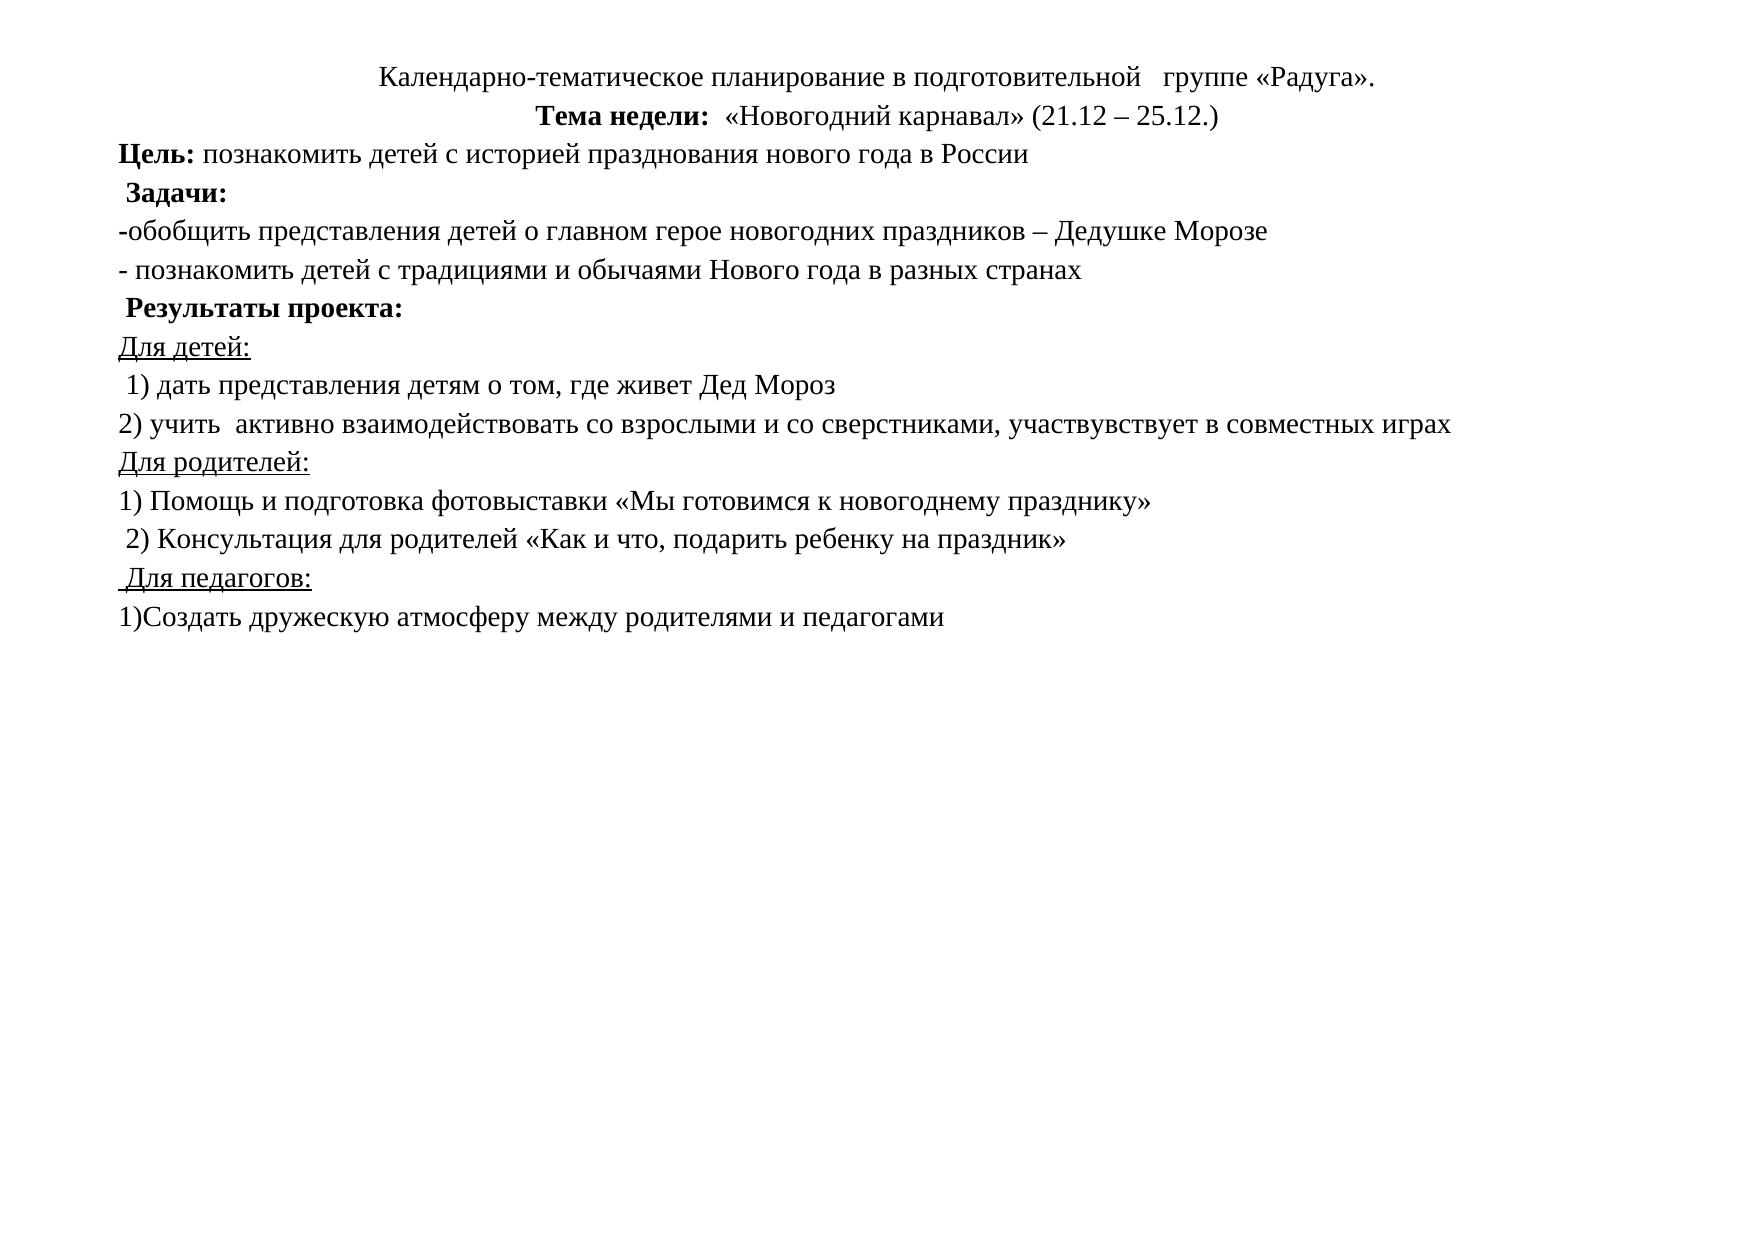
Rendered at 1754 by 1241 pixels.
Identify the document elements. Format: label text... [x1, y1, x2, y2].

text -обобщить представления детей о главном герое новогодних праздников – Дедушке Морозе [118, 213, 1636, 247]
text Календарно-тематическое планирование в подготовительной группе «Радуга». [118, 59, 1636, 93]
text Результаты проекта: [118, 290, 1636, 324]
text Для родителей: [118, 444, 1636, 478]
text 2) учить активно взаимодействовать со взрослыми и со сверстниками, участвувствует в совместных играх [118, 406, 1636, 439]
text - познакомить детей с традициями и обычаями Нового года в разных странах [118, 252, 1636, 285]
text 1) дать представления детям о том, где живет Дед Мороз [118, 367, 1636, 401]
text 1) Помощь и подготовка фотовыставки «Мы готовимся к новогоднему празднику» [118, 483, 1636, 517]
text Задачи: [118, 175, 1636, 208]
text Цель: познакомить детей с историей празднования нового года в России [118, 136, 1636, 170]
text Для детей: [118, 329, 1636, 362]
text 2) Консультация для родителей «Как и что, подарить ребенку на праздник» [118, 522, 1636, 555]
text Для педагогов: [118, 560, 1636, 594]
text Тема недели: «Новогодний карнавал» (21.12 – 25.12.) [118, 98, 1636, 131]
text 1)Создать дружескую атмосферу между родителями и педагогами [118, 599, 1636, 632]
